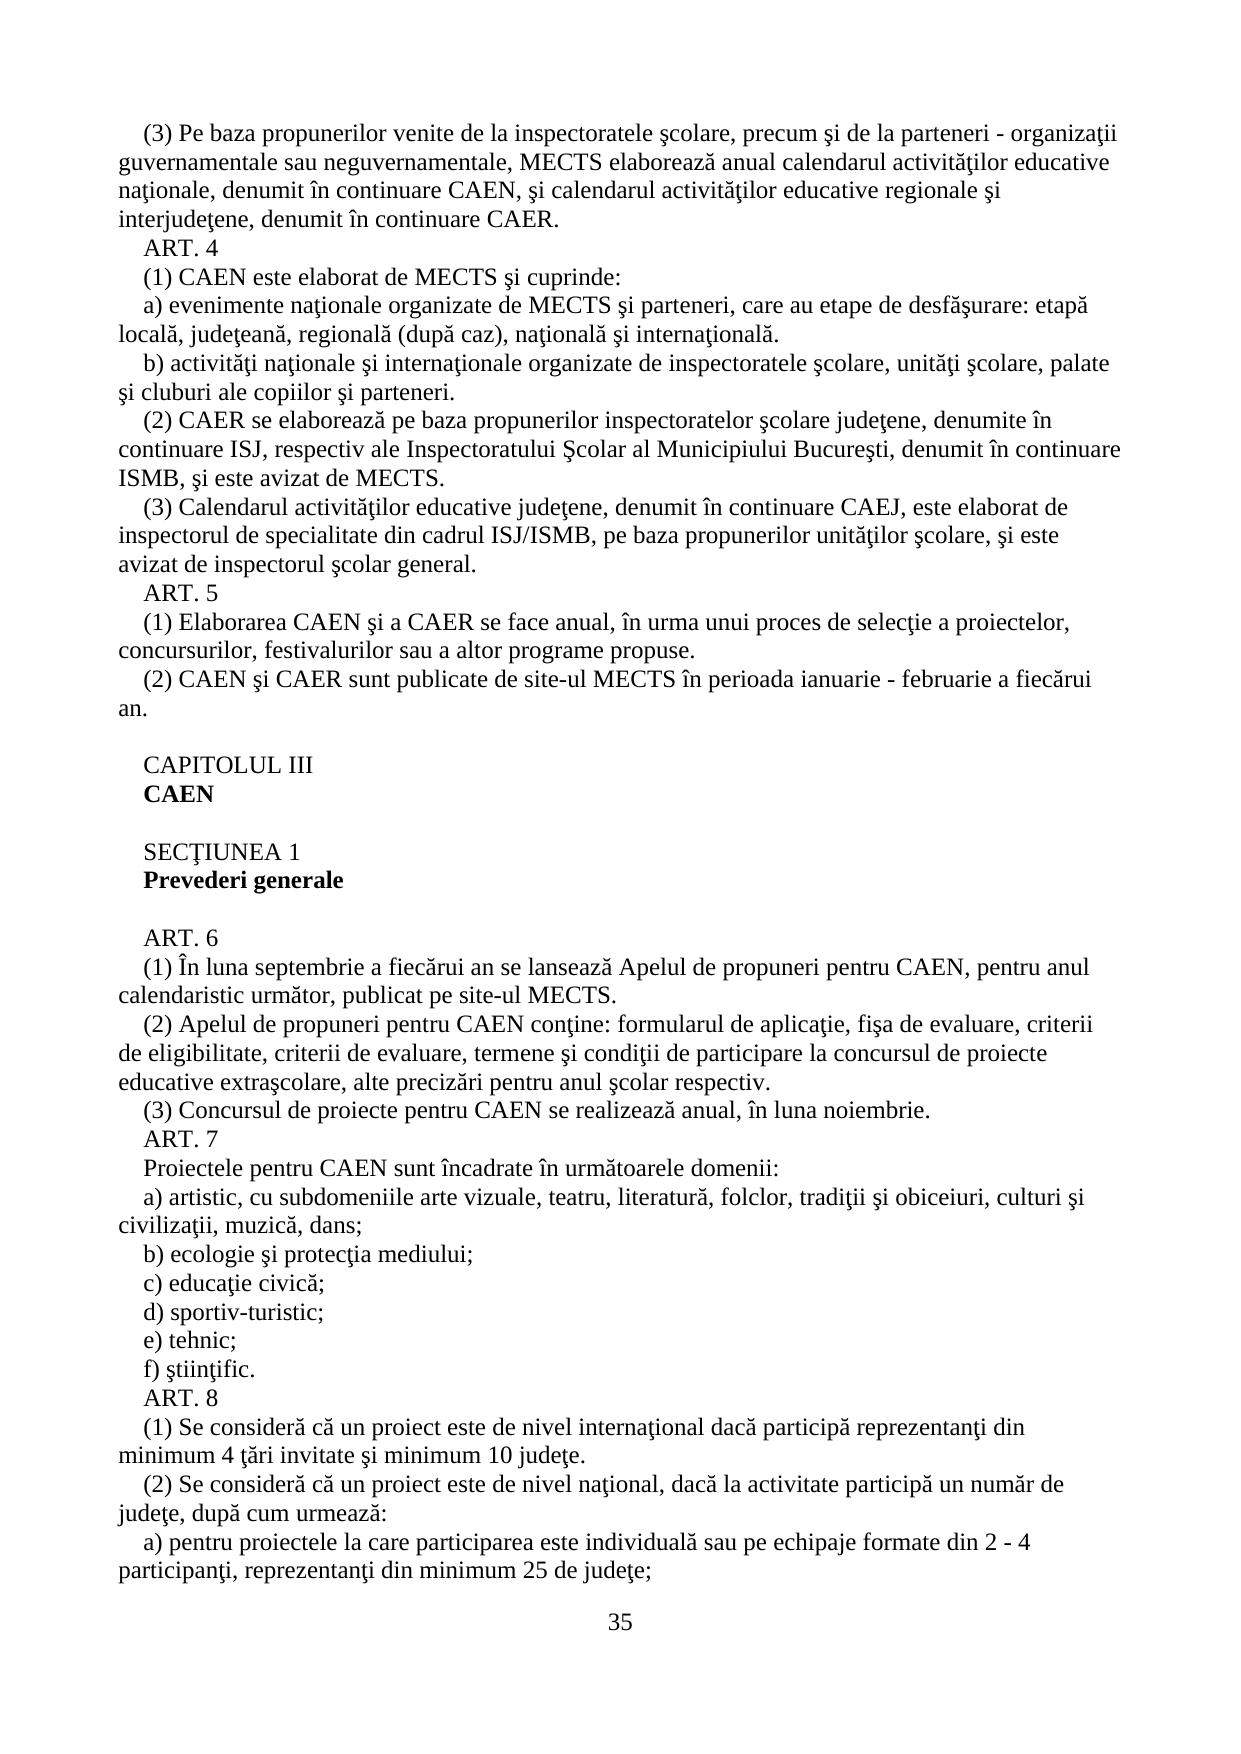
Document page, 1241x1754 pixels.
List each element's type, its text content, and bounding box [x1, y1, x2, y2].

text d) sportiv-turistic; [118, 1297, 1122, 1326]
text (3) Calendarul activităţilor educative judeţene, denumit în continuare CAEJ, este elaborat de inspectorul de specialitate din cadrul ISJ/ISMB, pe baza propunerilor unităţilor şcolare, şi este avizat de inspectorul şcolar general. [118, 492, 1122, 578]
text b) ecologie şi protecţia mediului; [118, 1239, 1122, 1268]
text a) pentru proiectele la care participarea este individuală sau pe echipaje formate din 2 - 4 participanţi, reprezentanţi din minimum 25 de judeţe; [118, 1527, 1122, 1584]
text (2) CAEN şi CAER sunt publicate de site-ul MECTS în perioada ianuarie - februarie a fiecărui an. [118, 664, 1122, 722]
text (2) CAER se elaborează pe baza propunerilor inspectoratelor şcolare judeţene, denumite în continuare ISJ, respectiv ale Inspectoratului Şcolar al Municipiului Bucureşti, denumit în continuare ISMB, şi este avizat de MECTS. [118, 406, 1122, 492]
text ART. 8 [118, 1383, 1122, 1412]
text (3) Concursul de proiecte pentru CAEN se realizează anual, în luna noiembrie. [118, 1096, 1122, 1124]
text CAEN [118, 779, 1122, 808]
text b) activităţi naţionale şi internaţionale organizate de inspectoratele şcolare, unităţi şcolare, palate şi cluburi ale copiilor şi parteneri. [118, 348, 1122, 406]
text (3) Pe baza propunerilor venite de la inspectoratele şcolare, precum şi de la parteneri - organizaţii guvernamentale sau neguvernamentale, MECTS elaborează anual calendarul activităţilor educative naţionale, denumit în continuare CAEN, şi calendarul activităţilor educative regionale şi interjudeţene, denumit în continuare CAER. [118, 118, 1122, 233]
text (2) Se consideră că un proiect este de nivel naţional, dacă la activitate participă un număr de judeţe, după cum urmează: [118, 1469, 1122, 1527]
text a) artistic, cu subdomeniile arte vizuale, teatru, literatură, folclor, tradiţii şi obiceiuri, culturi şi civilizaţii, muzică, dans; [118, 1182, 1122, 1239]
text (1) Elaborarea CAEN şi a CAER se face anual, în urma unui proces de selecţie a proiectelor, concursurilor, festivalurilor sau a altor programe propuse. [118, 607, 1122, 664]
text Proiectele pentru CAEN sunt încadrate în următoarele domenii: [118, 1153, 1122, 1182]
text (1) Se consideră că un proiect este de nivel internaţional dacă participă reprezentanţi din minimum 4 ţări invitate şi minimum 10 judeţe. [118, 1412, 1122, 1469]
text SECŢIUNEA 1 [118, 837, 1122, 866]
text (2) Apelul de propuneri pentru CAEN conţine: formularul de aplicaţie, fişa de evaluare, criterii de eligibilitate, criterii de evaluare, termene şi condiţii de participare la concursul de proiecte educative extraşcolare, alte precizări pentru anul şcolar respectiv. [118, 1009, 1122, 1096]
text (1) CAEN este elaborat de MECTS şi cuprinde: [118, 262, 1122, 291]
text c) educaţie civică; [118, 1268, 1122, 1297]
text (1) În luna septembrie a fiecărui an se lansează Apelul de propuneri pentru CAEN, pentru anul calendaristic următor, publicat pe site-ul MECTS. [118, 952, 1122, 1009]
text ART. 6 [118, 923, 1122, 952]
text ART. 7 [118, 1124, 1122, 1153]
text CAPITOLUL III [118, 751, 1122, 779]
text a) evenimente naţionale organizate de MECTS şi parteneri, care au etape de desfăşurare: etapă locală, judeţeană, regională (după caz), naţională şi internaţională. [118, 291, 1122, 348]
text ART. 4 [118, 233, 1122, 262]
text e) tehnic; [118, 1326, 1122, 1354]
text f) ştiinţific. [118, 1354, 1122, 1383]
text Prevederi generale [118, 866, 1122, 894]
text ART. 5 [118, 578, 1122, 607]
